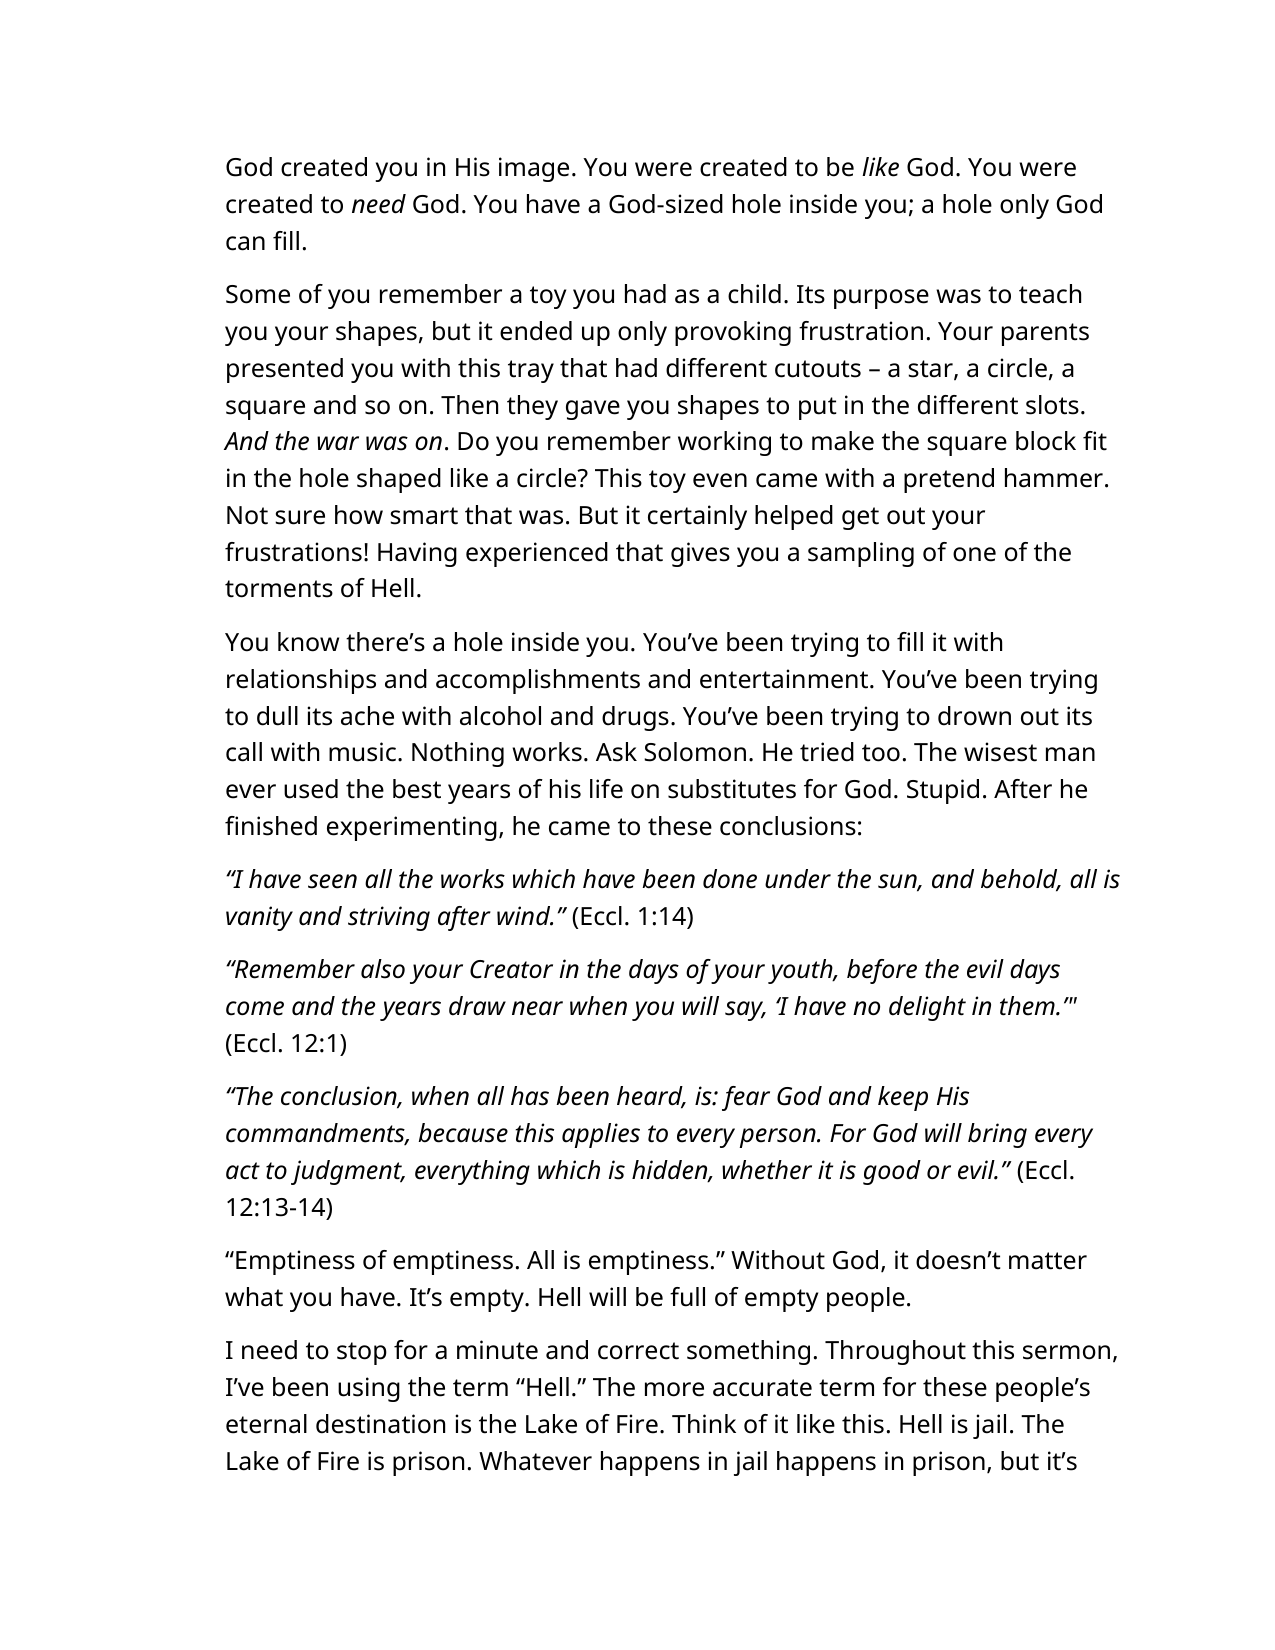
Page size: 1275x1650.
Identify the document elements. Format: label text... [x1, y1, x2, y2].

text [225, 1333, 1125, 1477]
text Some of you remember a toy you had as a child. Its purpose was to teach you your shapes, but it ended up only provoking frustration. Your parents presented you with this tray that had different cutouts – a star, a circle, a square and so on. Then they gave you shapes to put in the different slots. And the war was on. Do you remember working to make the square block fit in the hole shaped like a circle? This toy even came with a pretend hammer. Not sure how smart that was. But it certainly helped get out your frustrations! Having experienced that gives you a sampling of one of the torments of Hell. [225, 277, 1125, 605]
text “Emptiness of emptiness. All is emptiness.” Without God, it doesn’t matter what you have. It’s empty. Hell will be full of empty people. [225, 1243, 1125, 1314]
text “The conclusion, when all has been heard, is: fear God and keep His commandments, because this applies to every person. For God will bring every act to judgment, everything which is hidden, whether it is good or evil.” (Eccl. 12:13-14) [225, 1079, 1125, 1223]
text “Remember also your Creator in the days of your youth, before the evil days come and the years draw near when you will say, ‘I have no delight in them.’" (Eccl. 12:1) [225, 952, 1125, 1060]
text You know there’s a hole inside you. You’ve been trying to fill it with relationships and accomplishments and entertainment. You’ve been trying to dull its ache with alcohol and drugs. You’ve been trying to drown out its call with music. Nothing works. Ask Solomon. He tried too. The wisest man ever used the best years of his life on substitutes for God. Stupid. After he finished experimenting, he came to these conclusions: [225, 624, 1125, 842]
text God created you in His image. You were created to be like God. You were created to need God. You have a God-sized hole inside you; a hole only God can fill. [225, 150, 1125, 258]
text “I have seen all the works which have been done under the sun, and behold, all is vanity and striving after wind.” (Eccl. 1:14) [225, 862, 1125, 933]
